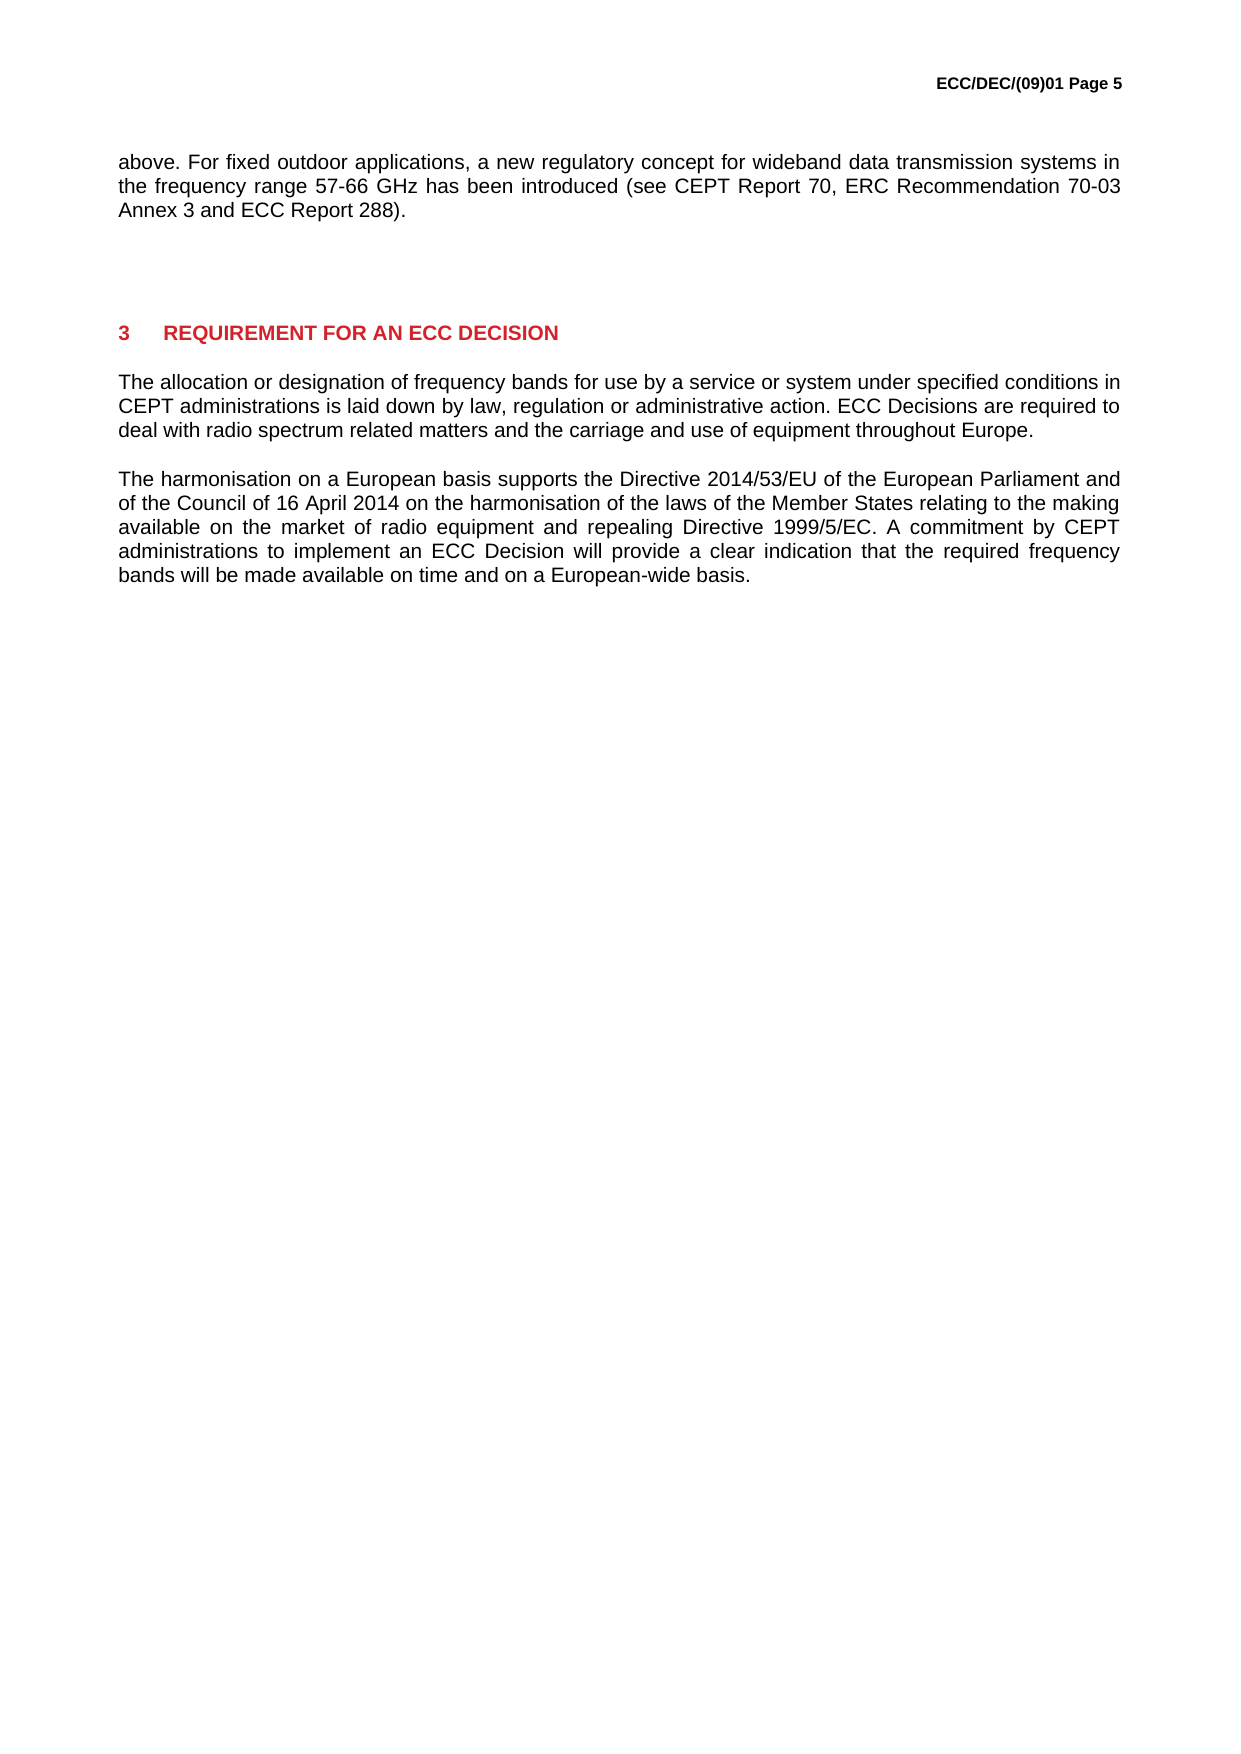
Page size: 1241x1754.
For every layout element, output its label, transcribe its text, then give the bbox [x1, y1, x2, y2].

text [118, 150, 1122, 222]
text The allocation or designation of frequency bands for use by a service or system under specified conditions in CEPT administrations is laid down by law, regulation or administrative action. ECC Decisions are required to deal with radio spectrum related matters and the carriage and use of equipment throughout Europe. [118, 370, 1122, 442]
text The harmonisation on a European basis supports the Directive 2014/53/EU of the European Parliament and of the Council of 16 April 2014 on the harmonisation of the laws of the Member States relating to the making available on the market of radio equipment and repealing Directive 1999/5/EC. A commitment by CEPT administrations to implement an ECC Decision will provide a clear indication that the required frequency bands will be made available on time and on a European-wide basis. [118, 467, 1122, 586]
subtitle REQUIREMENT FOR AN ECC DECISION [118, 321, 1122, 345]
